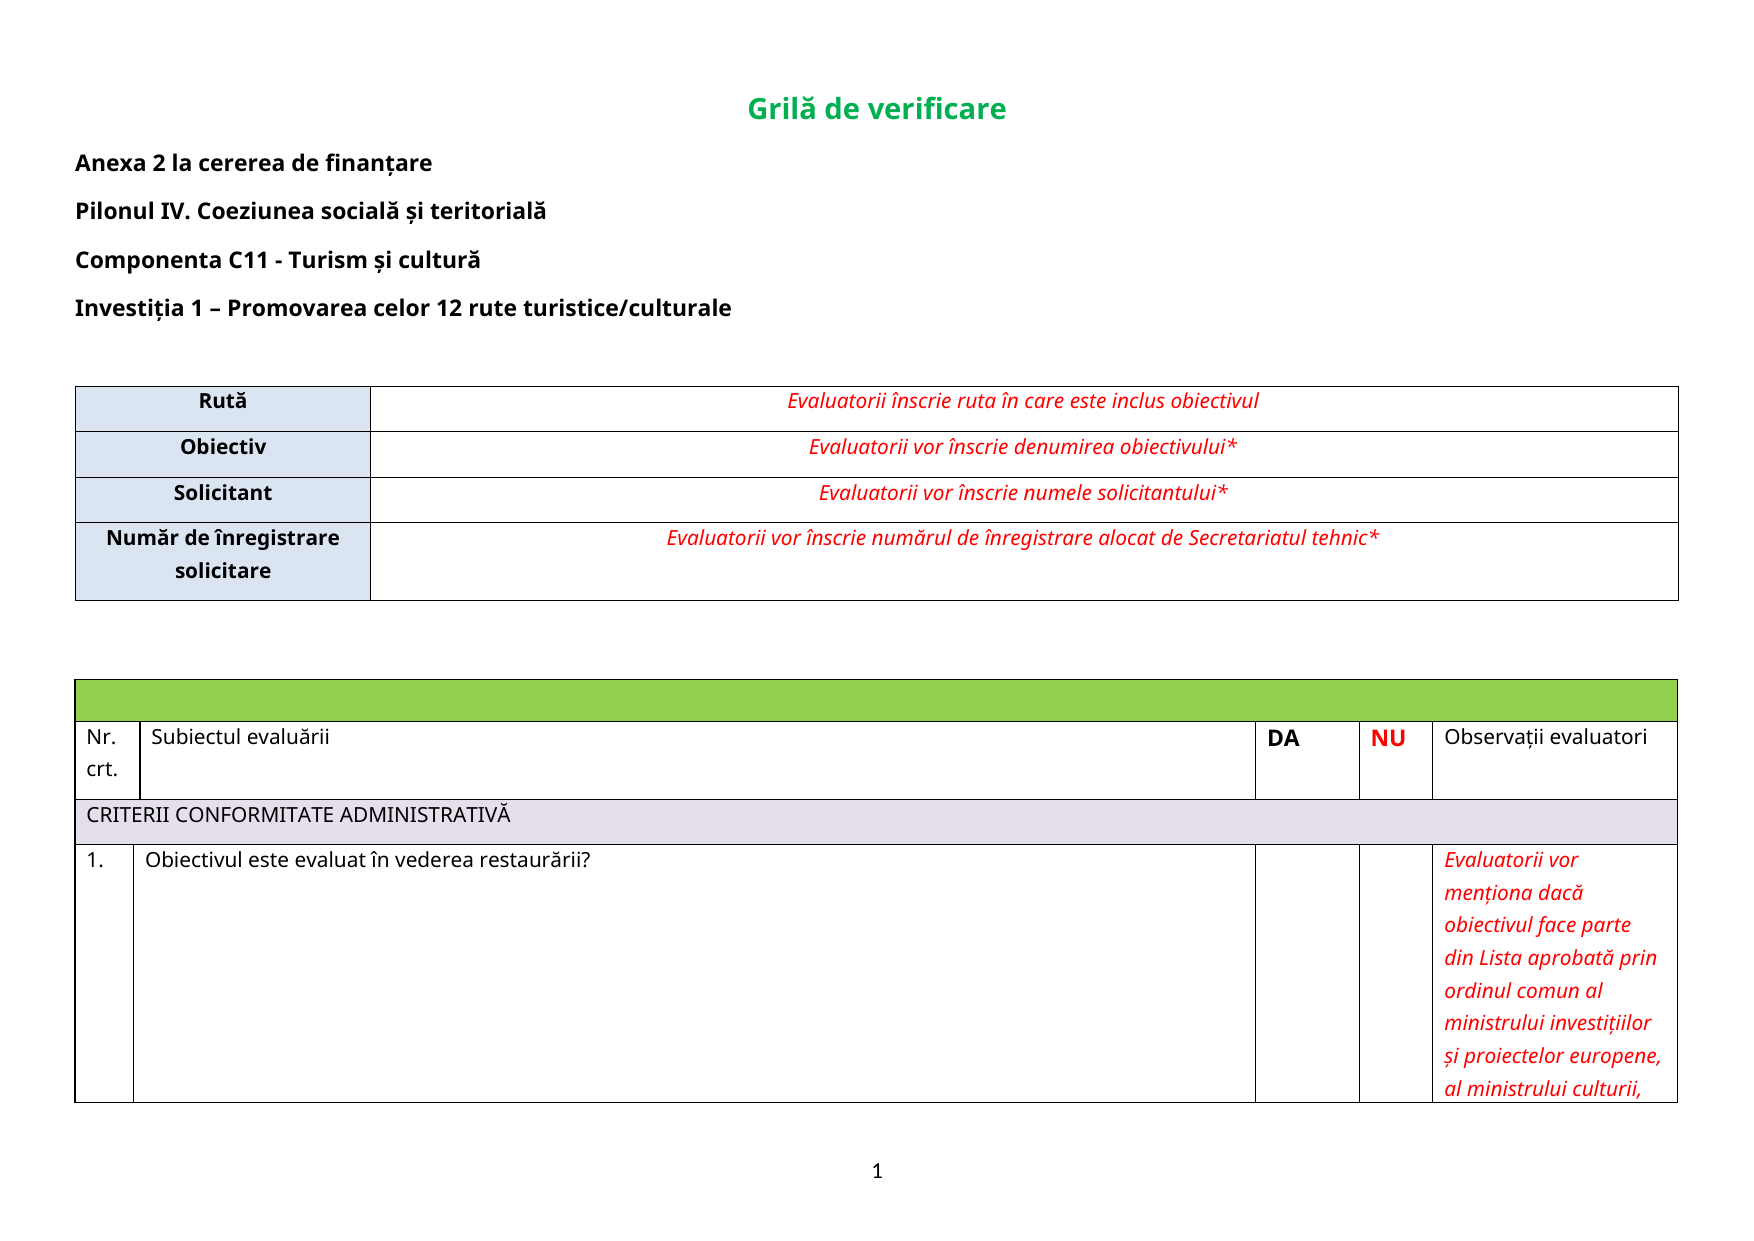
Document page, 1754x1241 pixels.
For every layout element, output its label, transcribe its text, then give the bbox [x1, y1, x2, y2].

text Investiția 1 – Promovarea celor 12 rute turistice/culturale [75, 292, 1679, 323]
table_cell Solicitant [76, 478, 370, 522]
text Anexa 2 la cererea de finanțare [75, 147, 1679, 178]
text Grilă de verificare [75, 89, 1679, 128]
table_cell [1360, 845, 1432, 1102]
table_header Evaluatorii înscrie ruta în care este inclus obiectivul [371, 387, 1678, 431]
table_cell Nr. crt. [76, 722, 139, 799]
table_cell DA [1256, 722, 1359, 799]
table_cell Evaluatorii vor înscrie denumirea obiectivului* [371, 432, 1678, 477]
table_cell Evaluatorii vor înscrie numărul de înregistrare alocat de Secretariatul tehnic* [371, 523, 1678, 600]
table_cell NU [1360, 722, 1432, 799]
table_cell CRITERII CONFORMITATE ADMINISTRATIVĂ [76, 800, 1677, 844]
table_cell Evaluatorii vor înscrie numele solicitantului* [371, 478, 1678, 522]
table_cell Obiectiv [76, 432, 370, 477]
table_header [76, 680, 1677, 721]
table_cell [134, 845, 1255, 1102]
table_cell [1256, 845, 1359, 1102]
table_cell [1433, 845, 1677, 1102]
table_cell 1. [76, 845, 133, 1102]
text Componenta C11 - Turism și cultură [75, 244, 1679, 275]
table_header Rută [76, 387, 370, 431]
text Pilonul IV. Coeziunea socială și teritorială [75, 195, 1679, 226]
table_cell Observații evaluatori [1433, 722, 1677, 799]
table_cell Număr de înregistrare solicitare [76, 523, 370, 600]
table_cell Subiectul evaluării [141, 722, 1255, 799]
